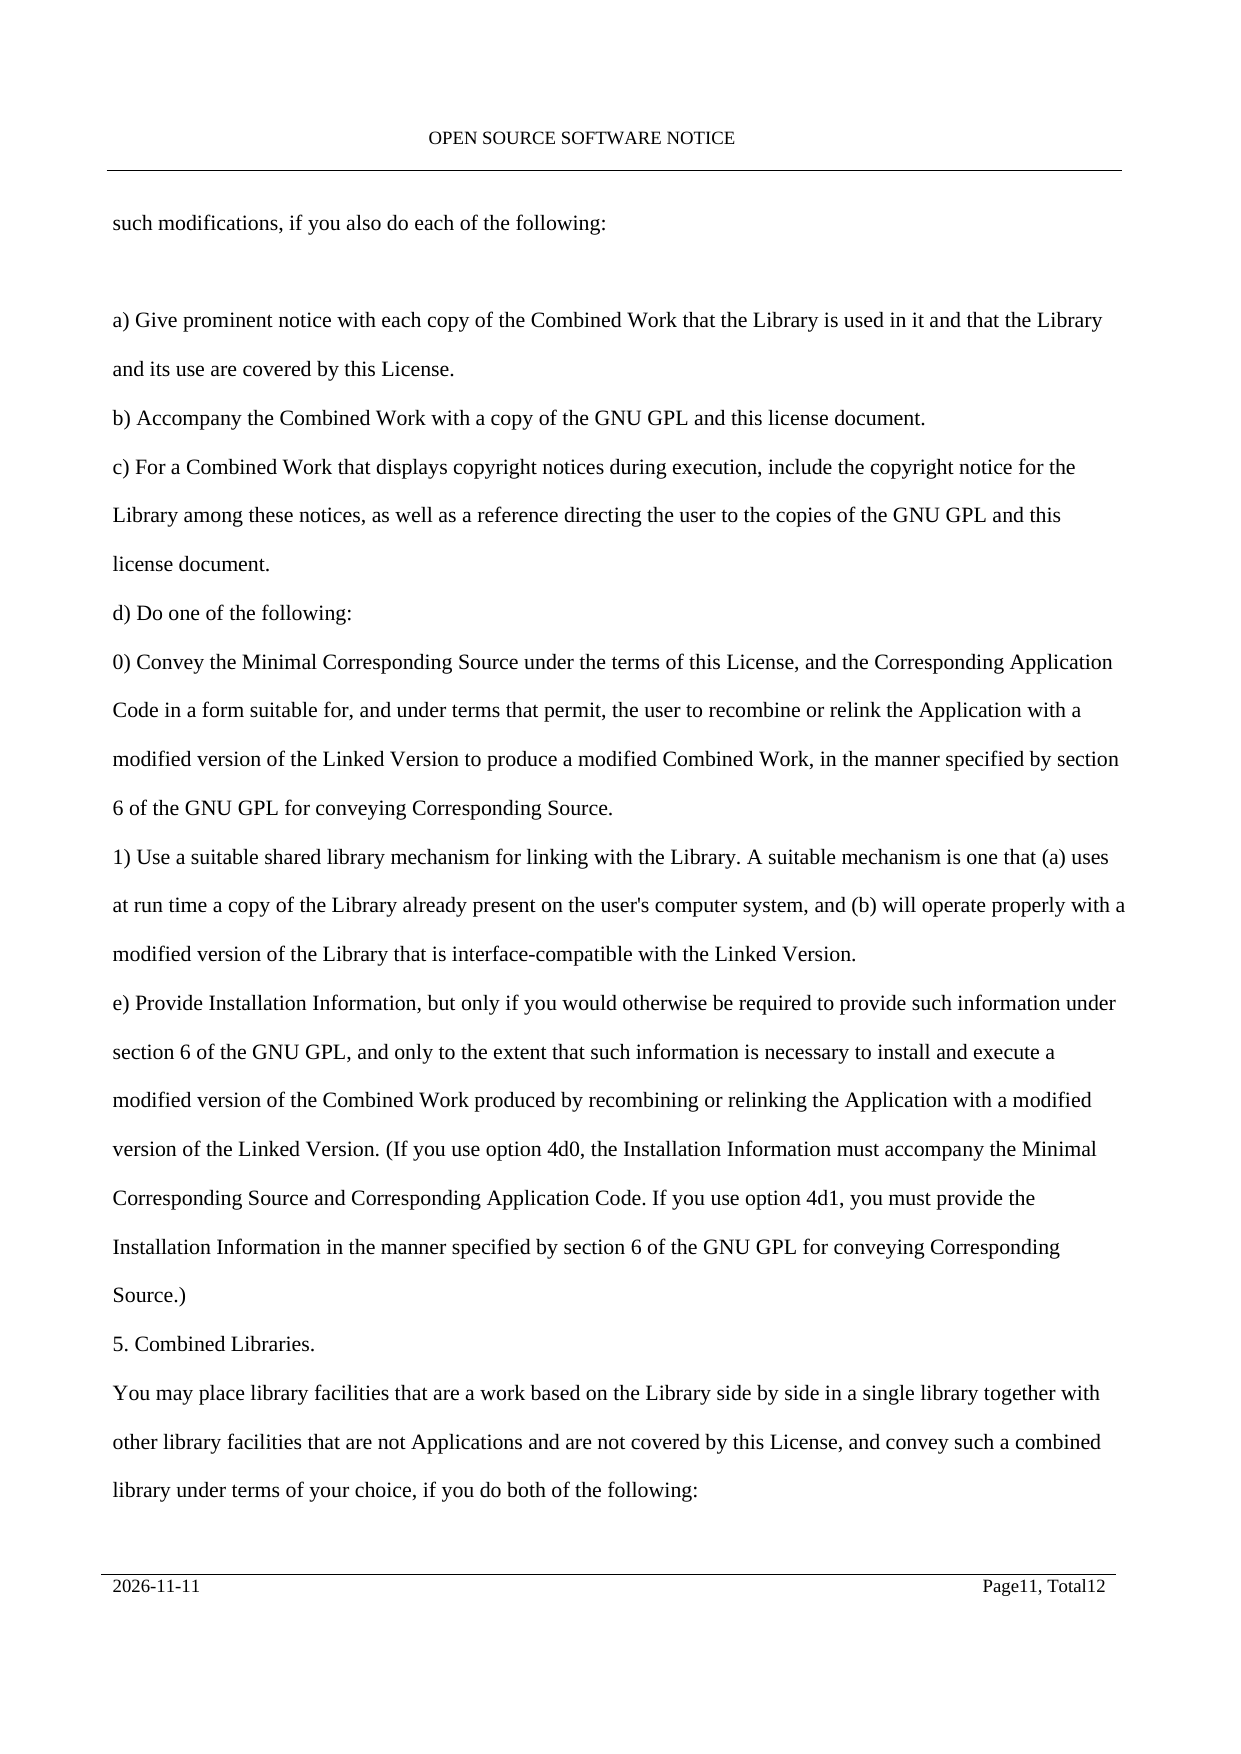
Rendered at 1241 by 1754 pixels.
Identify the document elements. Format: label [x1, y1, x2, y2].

text [112, 206, 1128, 1506]
